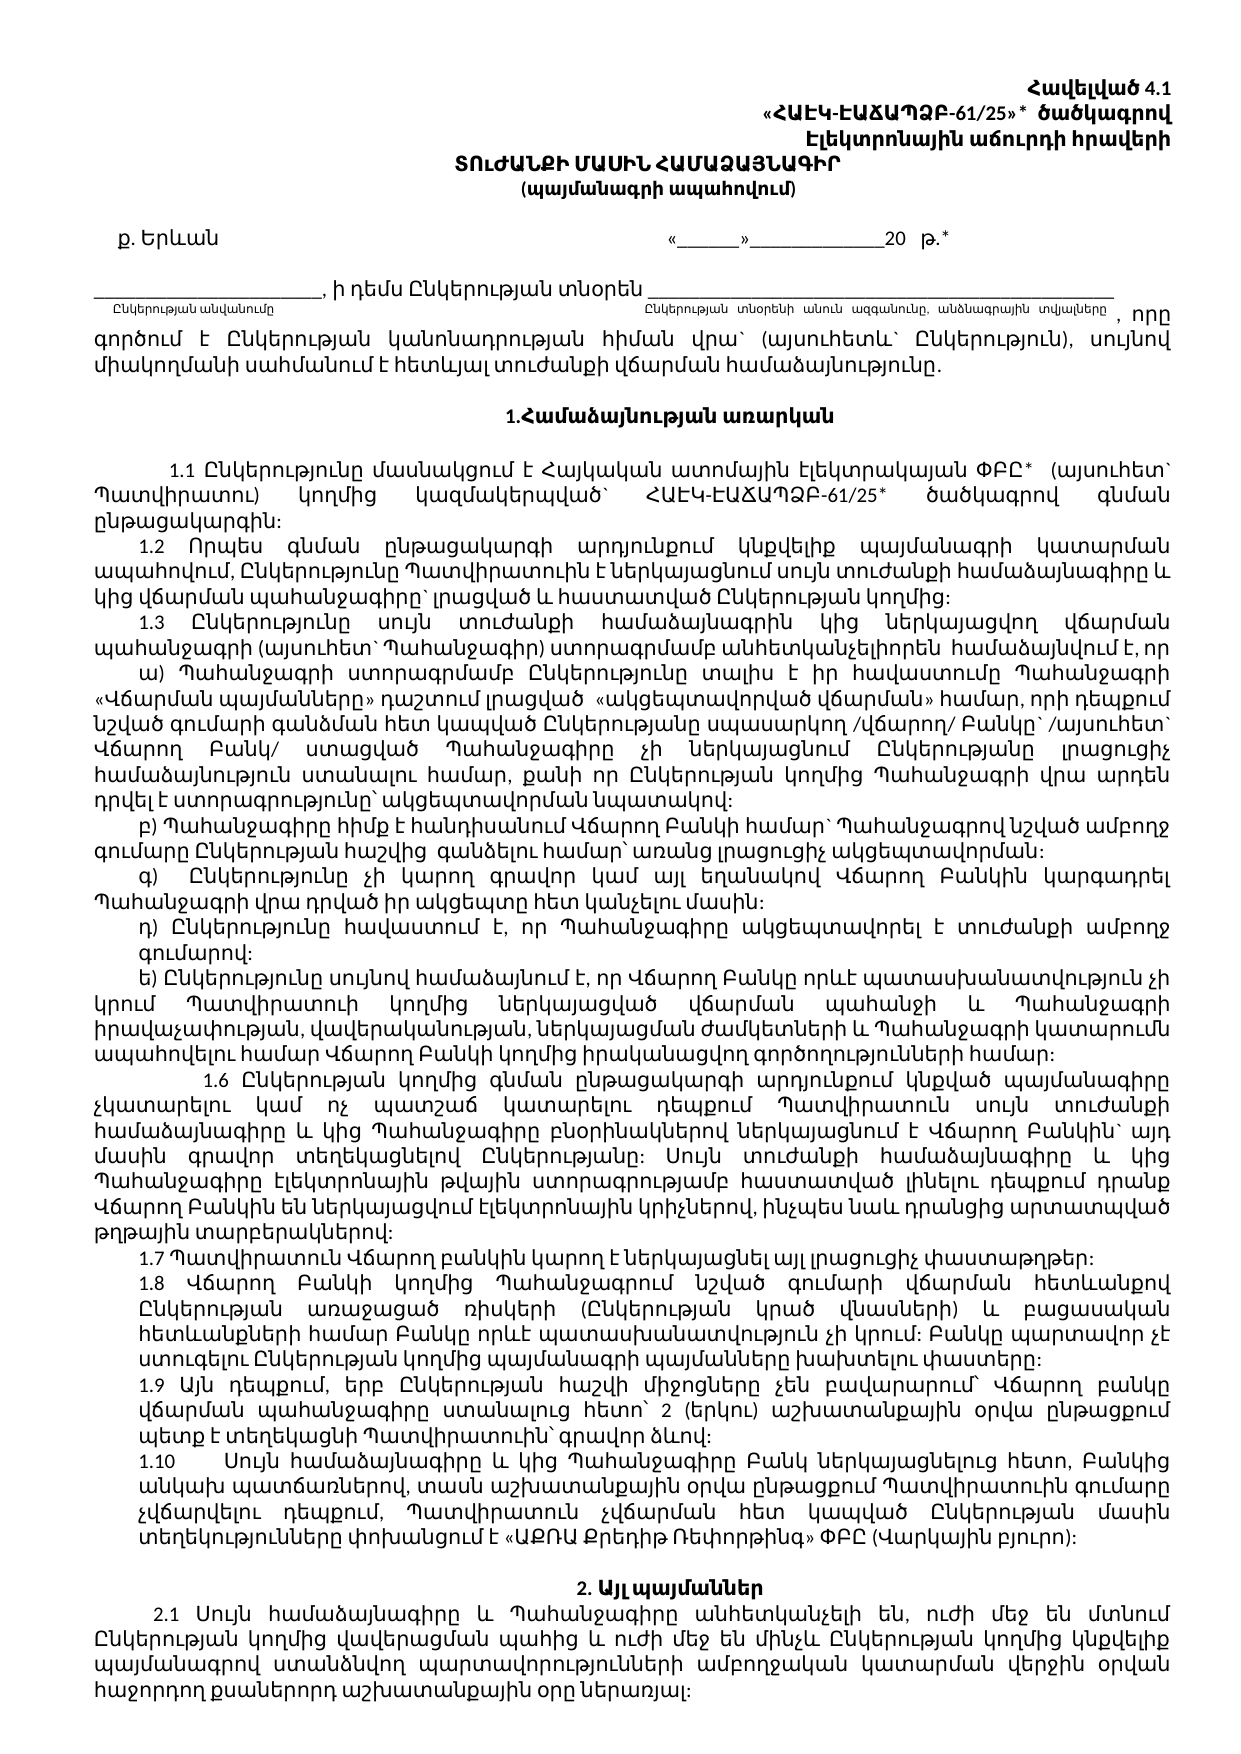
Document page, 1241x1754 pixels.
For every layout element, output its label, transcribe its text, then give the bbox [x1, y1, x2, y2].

text 1.7 Պատվիրատուն Վճարող բանկին կարող է ներկայացնել այլ լրացուցիչ փաստաթղթեր: [138, 1245, 1171, 1270]
text ______________________, ի դեմս Ընկերության տնօրեն _____________________________________________ [94, 276, 1171, 301]
text ք. Երևան «______»_____________20 թ.* [94, 225, 1171, 250]
text 2. Այլ պայմաններ [169, 1575, 1171, 1601]
text գ) Ընկերությունը չի կարող գրավոր կամ այլ եղանակով Վճարող Բանկին կարգադրել Պահանջագրի վրա դրված իր ակցեպտը հետ կանչելու մասին: [94, 864, 1171, 914]
text ՏՈւԺԱՆՔԻ ՄԱՍԻՆ ՀԱՄԱՁԱՅՆԱԳԻՐ [94, 151, 1171, 177]
text Էլեկտրոնային աճուրդի հրավերի [94, 126, 1171, 151]
text 1.10 Սույն համաձայնագիրը և կից Պահանջագիրը Բանկ ներկայացնելուց հետո, Բանկից անկախ պատճառներով, տասն աշխատանքային օրվա ընթացքում Պատվիրատուին գումարը չվճարվելու դեպքում, Պատվիրատուն չվճարման հետ կապված Ընկերության մասին տեղեկությունները փոխանցում է «ԱՔՌԱ Քրեդիթ Ռեփորթինգ» ՓԲԸ (Վարկային բյուրո): [138, 1448, 1171, 1550]
text 1.3 Ընկերությունը սույն տուժանքի համաձայնագրին կից ներկայացվող վճարման պահանջագրի (այսուհետ` Պահանջագիր) ստորագրմամբ անհետկանչելիորեն համաձայնվում է, որ [94, 609, 1171, 660]
text ե) Ընկերությունը սույնով համաձայնում է, որ Վճարող Բանկը որևէ պատասխանատվություն չի կրում Պատվիրատուի կողմից ներկայացված վճարման պահանջի և Պահանջագրի իրավաչափության, վավերականության, ներկայացման ժամկետների և Պահանջագրի կատարումն ապահովելու համար Վճարող Բանկի կողմից իրականացվող գործողությունների համար: [94, 965, 1171, 1067]
text 1.2 Որպես գնման ընթացակարգի արդյունքում կնքվելիք պայմանագրի կատարման ապահովում, Ընկերությունը Պատվիրատուին է ներկայացնում սույն տուժանքի համաձայնագիրը և կից վճարման պահանջագիրը` լրացված և հաստատված Ընկերության կողմից: [94, 533, 1171, 609]
text ա) Պահանջագրի ստորագրմամբ Ընկերությունը տալիս է իր հավաստումը Պահանջագրի «Վճարման պայմանները» դաշտում լրացված «ակցեպտավորված վճարման» համար, որի դեպքում նշված գումարի գանձման հետ կապված Ընկերությանը սպասարկող /վճարող/ Բանկը` /այսուհետ` Վճարող Բանկ/ ստացված Պահանջագիրը չի ներկայացնում Ընկերությանը լրացուցիչ համաձայնություն ստանալու համար, քանի որ Ընկերության կողմից Պահանջագրի վրա արդեն դրվել է ստորագրությունը՝ ակցեպտավորման նպատակով: [94, 660, 1171, 813]
text 1.8 Վճարող Բանկի կողմից Պահանջագրում նշված գումարի վճարման հետևանքով Ընկերության առաջացած ռիսկերի (Ընկերության կրած վնասների) և բացասական հետևանքների համար Բանկը որևէ պատասխանատվություն չի կրում: Բանկը պարտավոր չէ ստուգելու Ընկերության կողմից պայմանագրի պայմանները խախտելու փաստերը: [138, 1270, 1171, 1372]
text 1.6 Ընկերության կողմից գնման ընթացակարգի արդյունքում կնքված պայմանագիրը չկատարելու կամ ոչ պատշաճ կատարելու դեպքում Պատվիրատուն սույն տուժանքի համաձայնագիրը և կից Պահանջագիրը բնօրինակներով ներկայացնում է Վճարող Բանկին` այդ մասին գրավոր տեղեկացնելով Ընկերությանը: Սույն տուժանքի համաձայնագիրը և կից Պահանջագիրը էլեկտրոնային թվային ստորագրությամբ հաստատված լինելու դեպքում դրանք Վճարող Բանկին են ներկայացվում էլեկտրոնային կրիչներով, ինչպես նաև դրանցից արտատպված թղթային տարբերակներով: [94, 1067, 1171, 1245]
text Հավելված 4.1 [94, 75, 1171, 100]
text «ՀԱԷԿ-ԷԱՃԱՊՁԲ-61/25»* ծածկագրով [94, 100, 1171, 126]
text 1.1 Ընկերությունը մասնակցում է Հայկական ատոմային էլեկտրակայան ՓԲԸ* (այսուհետ` Պատվիրատու) կողմից կազմակերպված` ՀԱԷԿ-ԷԱՃԱՊՁԲ-61/25* ծածկագրով գնման ընթացակարգին: [94, 457, 1171, 533]
text բ) Պահանջագիրը հիմք է հանդիսանում Վճարող Բանկի համար` Պահանջագրով նշված ամբողջ գումարը Ընկերության հաշվից գանձելու համար՝ առանց լրացուցիչ ակցեպտավորման: [94, 813, 1171, 864]
text 1.9 Այն դեպքում, երբ Ընկերության հաշվի միջոցները չեն բավարարում՝ Վճարող բանկը վճարման պահանջագիրը ստանալուց հետո՝ 2 (երկու) աշխատանքային օրվա ընթացքում պետք է տեղեկացնի Պատվիրատուին՝ գրավոր ձևով: [138, 1372, 1171, 1448]
text (պայմանագրի ապահովում) [94, 177, 1171, 199]
text Ընկերության անվանումը Ընկերության տնօրենի անուն ազգանունը, անձնագրային տվյալները , որը գործում է Ընկերության կանոնադրության հիման վրա` (այսուհետև` Ընկերություն), սույնով միակողմանի սահմանում է հետևյալ տուժանքի վճարման համաձայնությունը. [94, 301, 1171, 377]
text դ) Ընկերությունը հավաստում է, որ Պահանջագիրը ակցեպտավորել է տուժանքի ամբողջ գումարով: [138, 914, 1171, 965]
text 1.Համաձայնության առարկան [169, 403, 1171, 428]
text 2.1 Սույն համաձայնագիրը և Պահանջագիրը անհետկանչելի են, ուժի մեջ են մտնում Ընկերության կողմից վավերացման պահից և ուժի մեջ են մինչև Ընկերության կողմից կնքվելիք պայմանագրով ստանձնվող պարտավորությունների ամբողջական կատարման վերջին օրվան հաջորդող քսաներորդ աշխատանքային օրը ներառյալ: [94, 1601, 1171, 1702]
